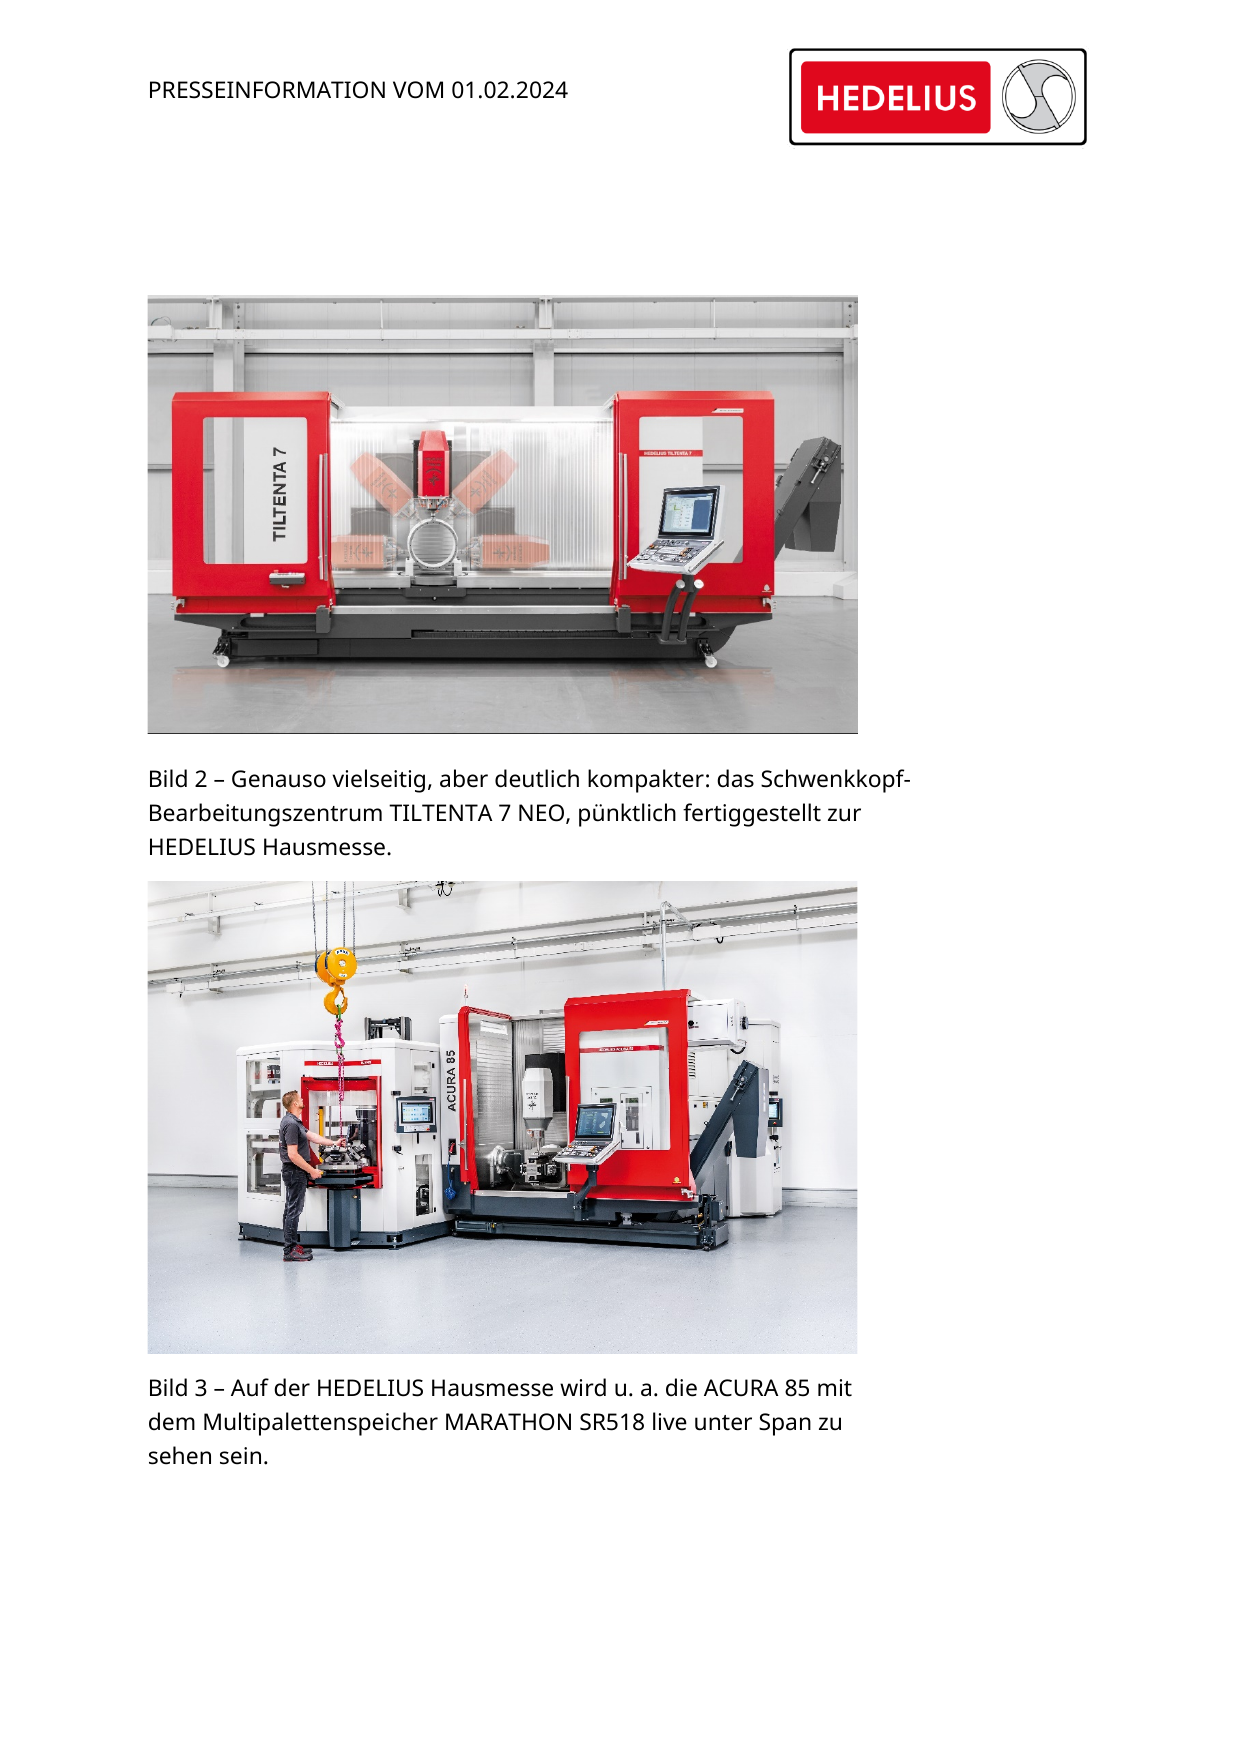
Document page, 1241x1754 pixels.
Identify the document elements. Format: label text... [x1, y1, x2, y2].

text Bild 2 – Genauso vielseitig, aber deutlich kompakter: das Schwenkkopf- Bearbeitungszentrum TILTENTA 7 NEO, pünktlich fertiggestellt zur HEDELIUS Hausmesse. [148, 763, 1092, 862]
picture [147, 881, 858, 1354]
text Bild 3 – Auf der HEDELIUS Hausmesse wird u. a. die ACURA 85 mit dem Multipalettenspeicher MARATHON SR518 live unter Span zu sehen sein. [148, 1372, 1092, 1471]
picture [147, 295, 858, 734]
picture [783, 42, 1090, 149]
